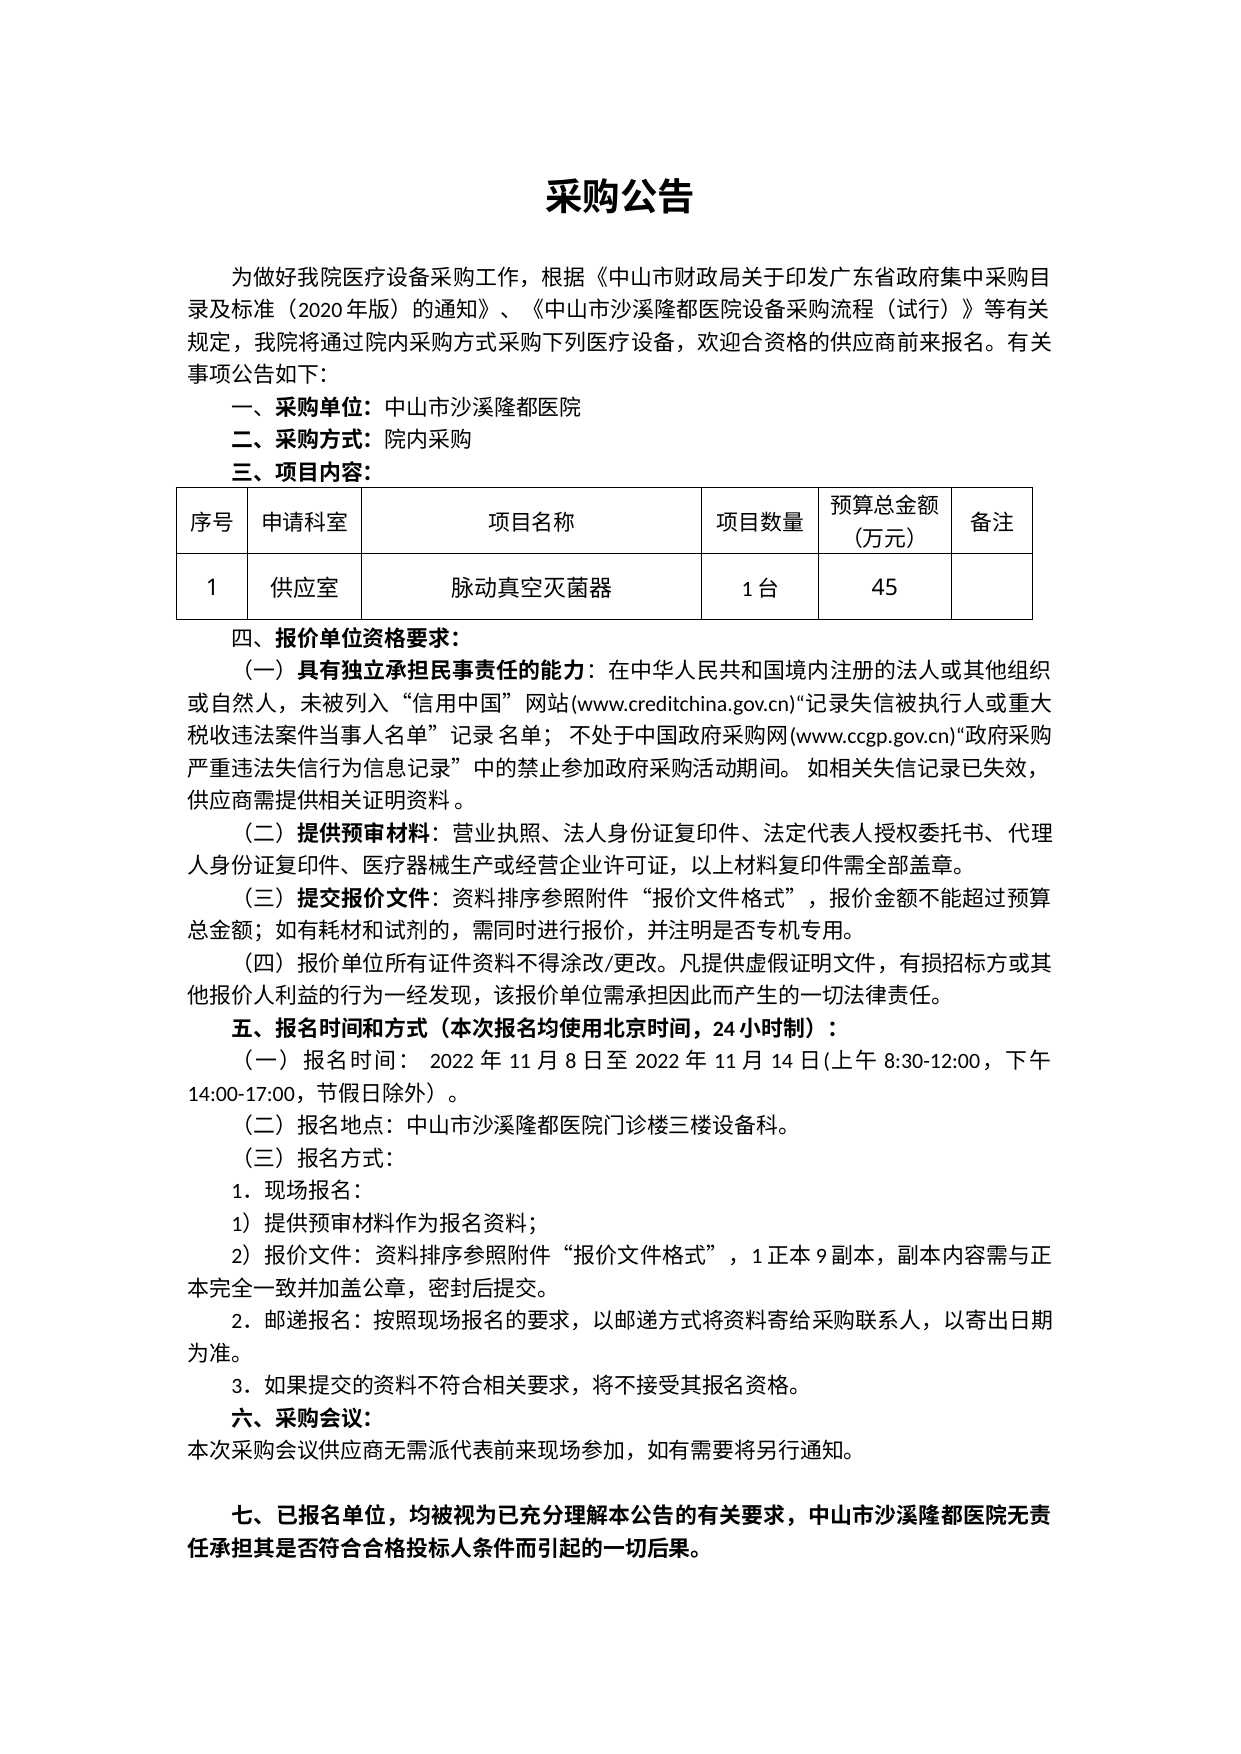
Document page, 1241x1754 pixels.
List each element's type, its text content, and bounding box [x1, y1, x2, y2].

text 七、已报名单位，均被视为已充分理解本公告的有关要求，中山市沙溪隆都医院无责任承担其是否符合合格投标人条件而引起的一切后果。 [187, 1498, 1053, 1563]
table_header 项目数量 [702, 488, 818, 553]
text 为做好我院医疗设备采购工作，根据《中山市财政局关于印发广东省政府集中采购目录及标准（2020年版）的通知》、《中山市沙溪隆都医院设备采购流程（试行）》等有关规定，我院将通过院内采购方式采购下列医疗设备，欢迎合资格的供应商前来报名。有关事项公告如下： [187, 259, 1053, 389]
list 本次采购会议供应商无需派代表前来现场参加，如有需要将另行通知。 [187, 1433, 1053, 1465]
table_header 申请科室 [248, 488, 361, 553]
list 项目内容： [187, 454, 1053, 487]
list 采购单位：中山市沙溪隆都医院 [187, 389, 1053, 422]
text （一）报名时间： 2022年11月8日至2022年11月14日(上午8:30-12:00，下午14:00-17:00，节假日除外）。 [187, 1043, 1053, 1108]
table_cell 1 [177, 554, 247, 619]
list 报价单位资格要求： [187, 620, 1053, 653]
list 具有独立承担民事责任的能力：在中华人民共和国境内注册的法人或其他组织或自然人，未被列入“信用中国”网站(www.creditchina.gov.cn)“记录失信被执行人或重大税收违法案件当事人名单”记录 名单； 不处于中国政府采购网(www.ccgp.gov.cn)“政府采购严重违法失信行为信息记录”中的禁止参加政府采购活动期间。 如相关失信记录已失效， 供应商需提供相关证明资料 。 [187, 653, 1053, 815]
table_cell 脉动真空灭菌器 [362, 554, 701, 619]
table_header 项目名称 [362, 488, 701, 553]
table_cell [952, 554, 1032, 619]
table_cell 供应室 [248, 554, 361, 619]
text （三）报名方式： [187, 1140, 1053, 1173]
table_cell 45 [819, 554, 951, 619]
list 采购会议： [187, 1400, 1053, 1433]
list 邮递报名：按照现场报名的要求，以邮递方式将资料寄给采购联系人，以寄出日期为准。 [187, 1303, 1053, 1368]
list 提交报价文件：资料排序参照附件“报价文件格式”，报价金额不能超过预算总金额；如有耗材和试剂的，需同时进行报价，并注明是否专机专用。 [187, 880, 1053, 945]
table_header 备注 [952, 488, 1032, 553]
list 如果提交的资料不符合相关要求，将不接受其报名资格。 [187, 1368, 1053, 1400]
list 提供预审材料：营业执照、法人身份证复印件、法定代表人授权委托书、代理人身份证复印件、医疗器械生产或经营企业许可证，以上材料复印件需全部盖章。 [187, 815, 1053, 880]
list 报名时间和方式（本次报名均使用北京时间，24小时制）： [187, 1010, 1053, 1043]
text （二）报名地点：中山市沙溪隆都医院门诊楼三楼设备科。 [187, 1108, 1053, 1140]
table_header 预算总金额 （万元） [819, 488, 951, 553]
list 报价文件：资料排序参照附件“报价文件格式”，1正本9副本，副本内容需与正本完全一致并加盖公章，密封后提交。 [187, 1238, 1053, 1303]
list 采购方式：院内采购 [187, 422, 1053, 454]
table_header 序号 [177, 488, 247, 553]
table_cell 1台 [702, 554, 818, 619]
list 提供预审材料作为报名资料； [187, 1205, 1053, 1238]
list 现场报名： [187, 1173, 1053, 1205]
list 报价单位所有证件资料不得涂改/更改。凡提供虚假证明文件，有损招标方或其他报价人利益的行为一经发现，该报价单位需承担因此而产生的一切法律责任。 [187, 945, 1053, 1010]
text 采购公告 [187, 162, 1053, 227]
